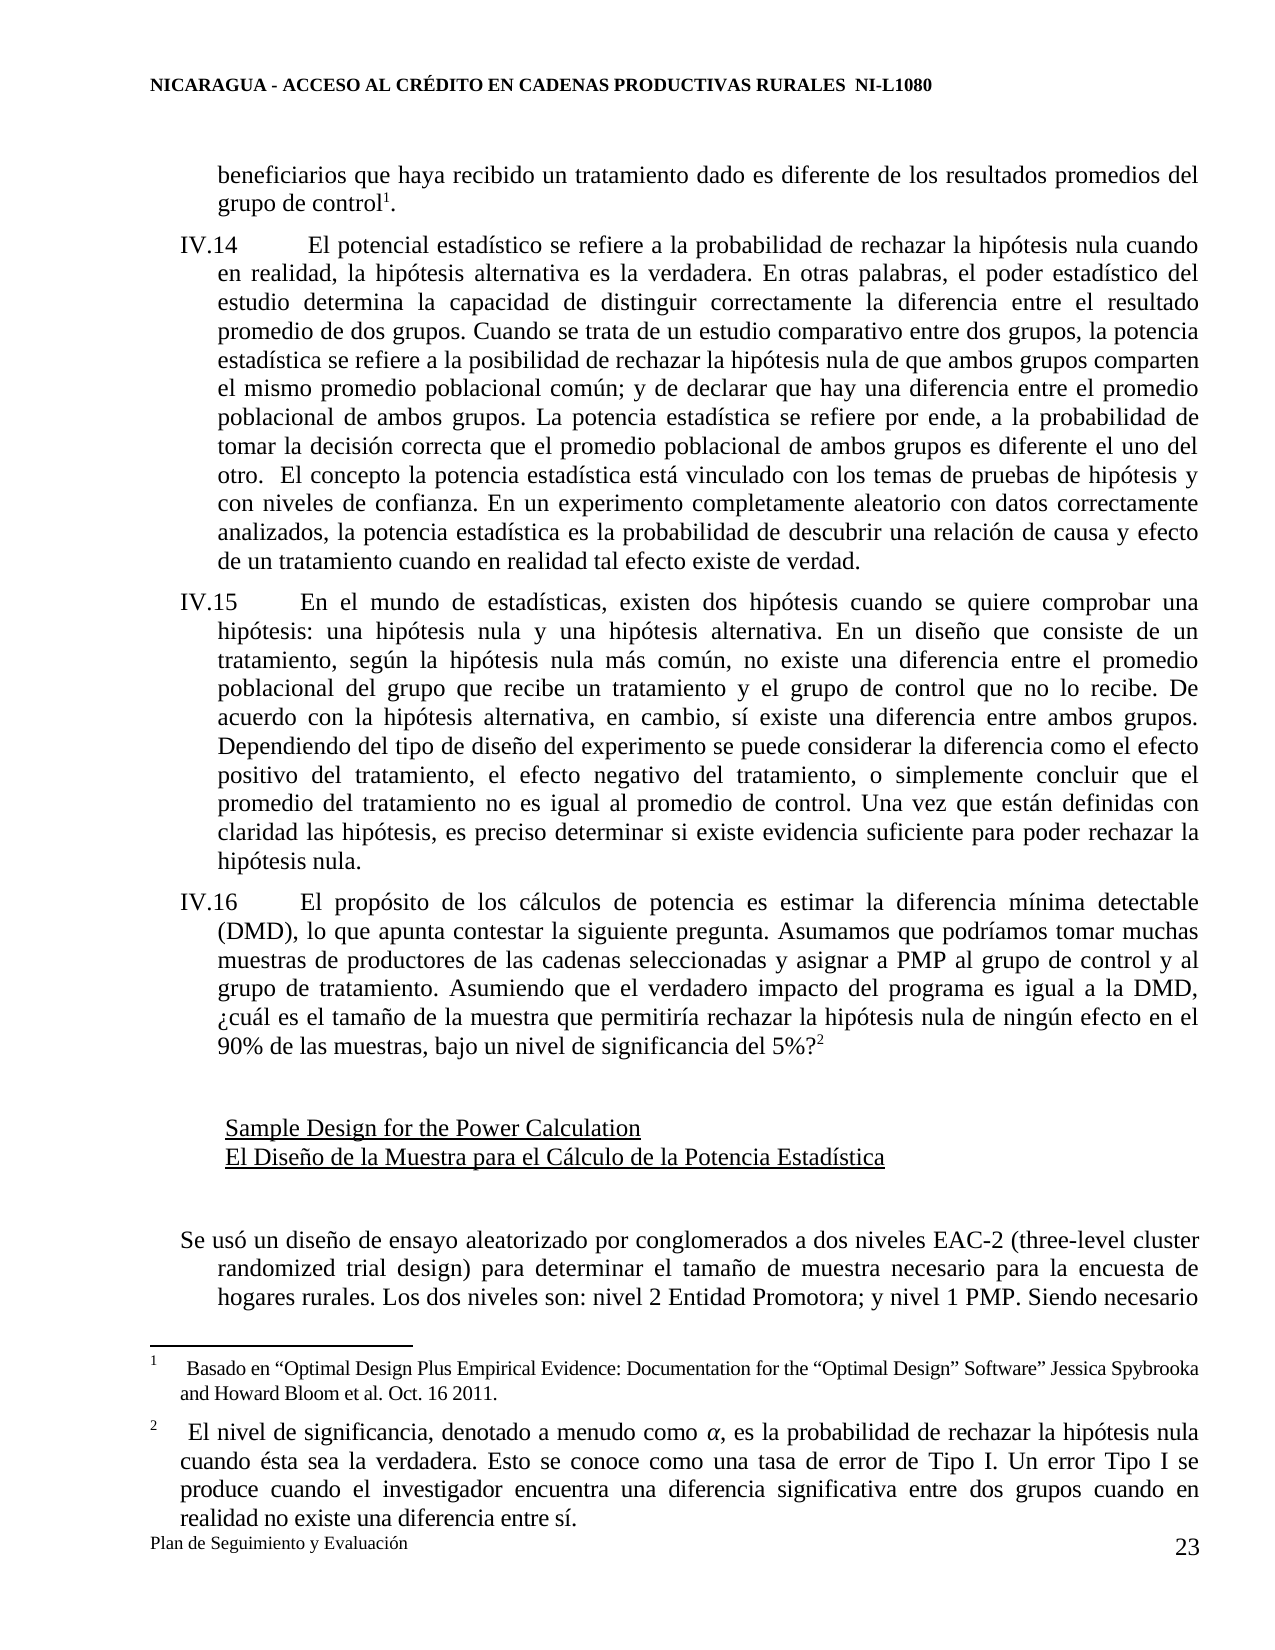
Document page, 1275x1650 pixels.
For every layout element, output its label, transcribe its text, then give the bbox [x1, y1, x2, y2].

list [180, 1225, 1200, 1311]
text El propósito de los cálculos de potencia es estimar la diferencia mínima detectable (DMD), lo que apunta contestar la siguiente pregunta. Asumamos que podríamos tomar muchas muestras de productores de las cadenas seleccionadas y asignar a PMP al grupo de control y al grupo de tratamiento. Asumiendo que el verdadero impacto del programa es igual a la DMD, ¿cuál es el tamaño de la muestra que permitiría rechazar la hipótesis nula de ningún efecto en el 90% de las muestras, bajo un nivel de significancia del 5%? [180, 887, 1200, 1060]
text Sample Design for the Power Calculation [225, 1113, 1200, 1142]
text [180, 160, 1200, 217]
text El potencial estadístico se refiere a la probabilidad de rechazar la hipótesis nula cuando en realidad, la hipótesis alternativa es la verdadera. En otras palabras, el poder estadístico del estudio determina la capacidad de distinguir correctamente la diferencia entre el resultado promedio de dos grupos. Cuando se trata de un estudio comparativo entre dos grupos, la potencia estadística se refiere a la posibilidad de rechazar la hipótesis nula de que ambos grupos comparten el mismo promedio poblacional común; y de declarar que hay una diferencia entre el promedio poblacional de ambos grupos. La potencia estadística se refiere por ende, a la probabilidad de tomar la decisión correcta que el promedio poblacional de ambos grupos es diferente el uno del otro. El concepto la potencia estadística está vinculado con los temas de pruebas de hipótesis y con niveles de confianza. En un experimento completamente aleatorio con datos correctamente analizados, la potencia estadística es la probabilidad de descubrir una relación de causa y efecto de un tratamiento cuando en realidad tal efecto existe de verdad. [180, 230, 1200, 575]
text El Diseño de la Muestra para el Cálculo de la Potencia Estadística [225, 1142, 1200, 1171]
text En el mundo de estadísticas, existen dos hipótesis cuando se quiere comprobar una hipótesis: una hipótesis nula y una hipótesis alternativa. En un diseño que consiste de un tratamiento, según la hipótesis nula más común, no existe una diferencia entre el promedio poblacional del grupo que recibe un tratamiento y el grupo de control que no lo recibe. De acuerdo con la hipótesis alternativa, en cambio, sí existe una diferencia entre ambos grupos. Dependiendo del tipo de diseño del experimento se puede considerar la diferencia como el efecto positivo del tratamiento, el efecto negativo del tratamiento, o simplemente concluir que el promedio del tratamiento no es igual al promedio de control. Una vez que están definidas con claridad las hipótesis, es preciso determinar si existe evidencia suficiente para poder rechazar la hipótesis nula. [180, 587, 1200, 875]
